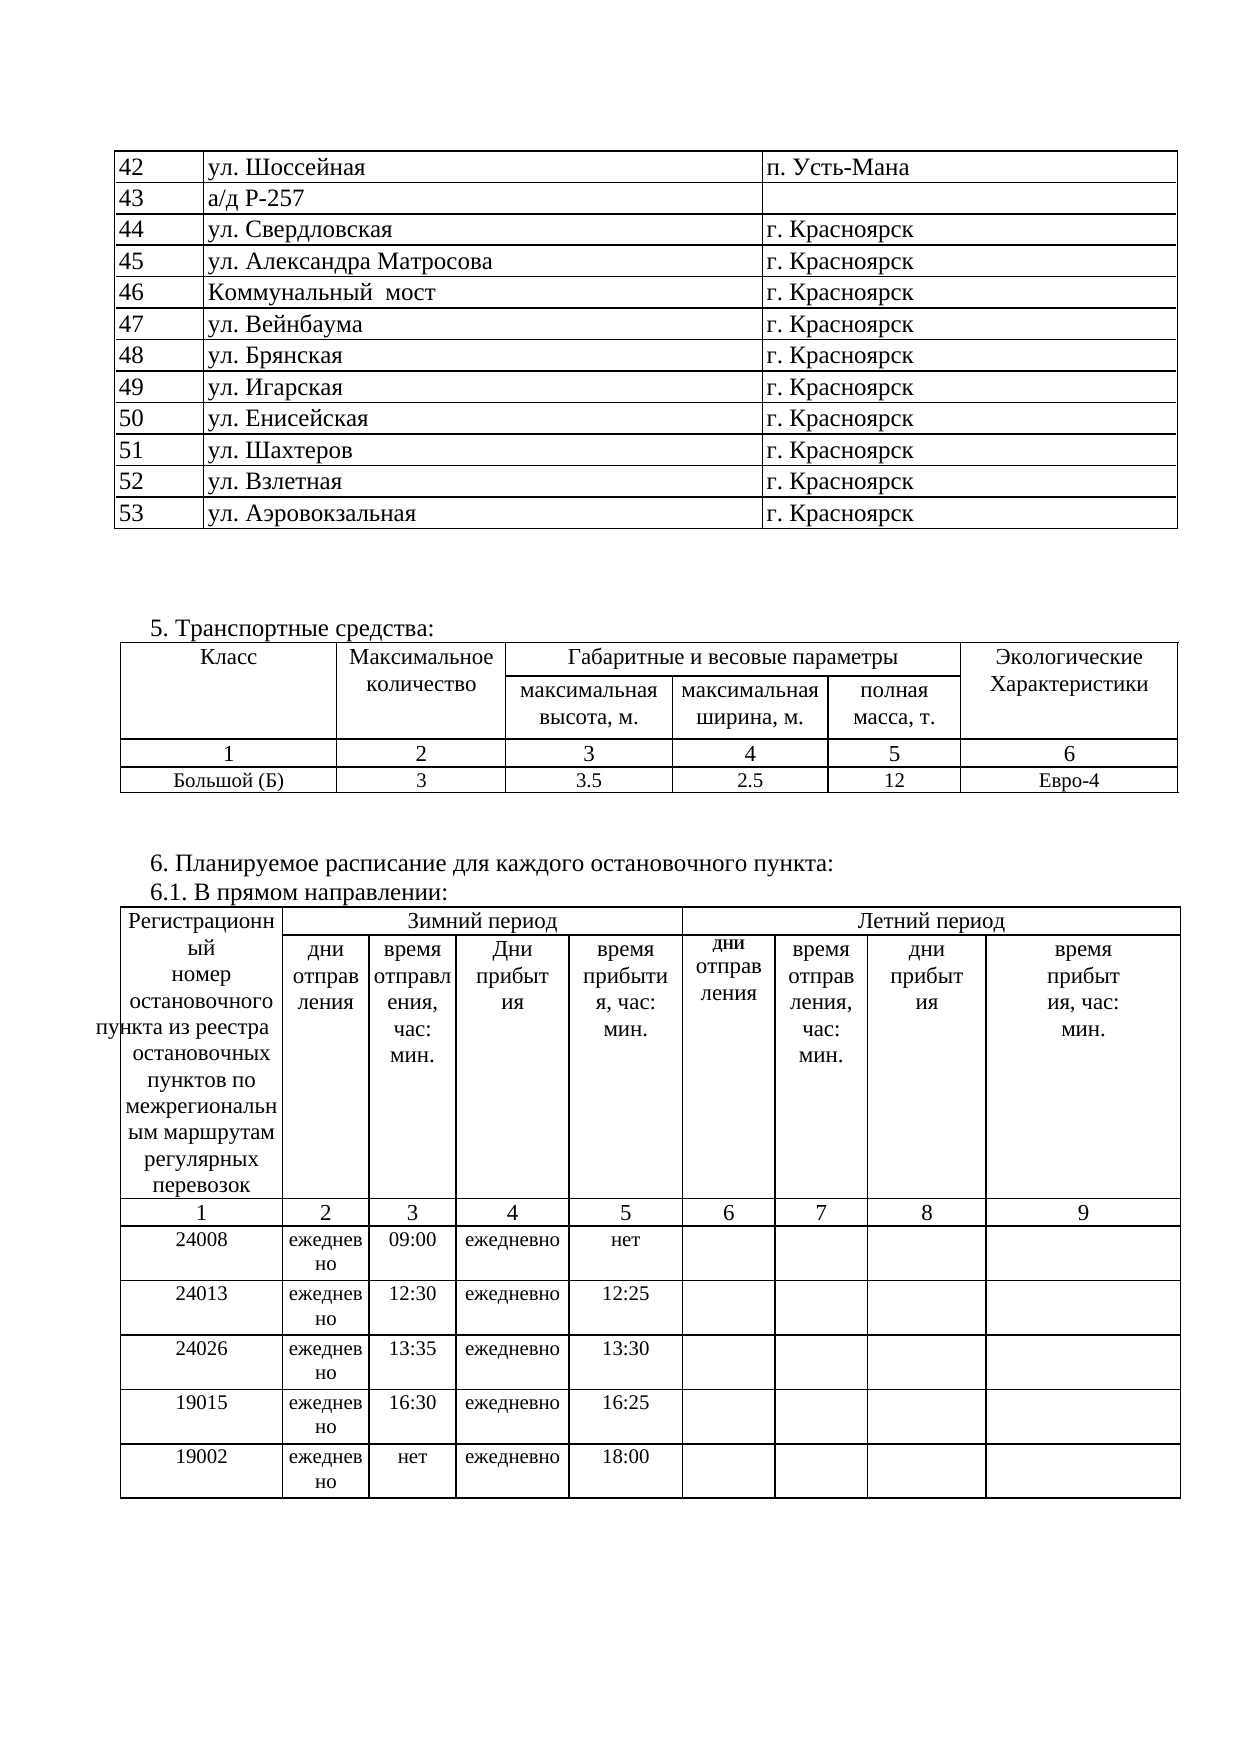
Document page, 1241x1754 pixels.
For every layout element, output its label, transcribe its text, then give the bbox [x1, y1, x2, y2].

table_cell ул. Шоссейная [204, 152, 762, 181]
table_cell 4 [673, 740, 827, 766]
table_cell 9 [987, 1199, 1180, 1225]
table_cell г. Красноярск [763, 496, 1177, 527]
table_cell 6 [961, 740, 1177, 766]
table_cell ежедневно [283, 1281, 368, 1334]
table_cell [987, 1445, 1180, 1497]
table_cell ул. Аэровокзальная [204, 498, 762, 527]
table_cell 12:30 [370, 1281, 455, 1334]
table_cell 3.5 [506, 768, 672, 792]
table_cell 48 [115, 340, 203, 370]
table_cell ул. Брянская [204, 340, 762, 370]
table_cell [868, 1281, 985, 1334]
table_cell время прибыти я, час: мин. [570, 936, 682, 1197]
table_cell 3 [370, 1199, 455, 1225]
table_cell максимальная ширина, м. [673, 677, 827, 738]
table_cell [776, 1390, 867, 1443]
table_cell 49 [115, 371, 203, 402]
table_cell максимальная высота, м. [506, 677, 672, 738]
table_cell полная масса, т. [829, 677, 960, 738]
table_cell ежедневно [283, 1390, 368, 1443]
table_cell 19015 [121, 1390, 282, 1443]
table_cell г. Красноярск [763, 465, 1177, 496]
table_cell Коммунальный мост [204, 277, 762, 307]
table_cell время прибыт ия, час: мин. [987, 936, 1180, 1197]
table_cell г. Красноярск [763, 213, 1177, 244]
table_cell 12 [829, 768, 960, 792]
table_cell [683, 1390, 774, 1443]
table_cell [776, 1445, 867, 1497]
table_cell ул. Взлетная [204, 466, 762, 496]
table_cell [776, 1336, 867, 1388]
table_cell [683, 1281, 774, 1334]
table_cell ежедневно [457, 1336, 568, 1388]
table_cell 6 [683, 1199, 774, 1225]
table_cell дни прибыт ия [868, 936, 985, 1197]
table_header Габаритные и весовые параметры [506, 643, 960, 675]
table_cell 44 [115, 214, 203, 244]
table_cell [776, 1227, 867, 1280]
table_header Экологические Характеристики [961, 643, 1177, 738]
table_header Максимальное количество [337, 643, 505, 738]
table_cell ежедневно [283, 1445, 368, 1497]
table_cell 46 [115, 277, 203, 307]
table_cell г. Красноярск [763, 402, 1177, 433]
table_cell 53 [115, 497, 203, 527]
text 6. Планируемое расписание для каждого остановочного пункта: [150, 848, 1090, 877]
table_cell г. Красноярск [763, 370, 1177, 402]
table_cell [987, 1281, 1180, 1334]
table_cell ежедневно [457, 1445, 568, 1497]
table_cell время отправ ления, час: мин. [776, 936, 867, 1197]
table_cell 13:35 [370, 1336, 455, 1388]
table_cell 51 [115, 434, 203, 464]
text 6.1. В прямом направлении: [150, 877, 1090, 906]
table_cell [868, 1227, 985, 1280]
table_cell нет [370, 1445, 455, 1497]
table_cell 3 [506, 740, 672, 766]
table_cell ежедневно [457, 1227, 568, 1280]
table_cell [776, 1281, 867, 1334]
table_header Летний период [683, 908, 1180, 934]
table_cell 42 [115, 152, 203, 181]
table_cell 24026 [121, 1336, 282, 1388]
table_cell 2 [283, 1199, 368, 1225]
table_cell 1 [121, 1199, 282, 1225]
table_cell Большой (Б) [121, 768, 336, 792]
table_cell 19002 [121, 1445, 282, 1497]
table_cell 45 [115, 245, 203, 276]
table_cell 16:30 [370, 1390, 455, 1443]
table_cell 09:00 [370, 1227, 455, 1280]
table_cell ул. Александра Матросова [204, 246, 762, 276]
table_cell время отправл ения, час: мин. [370, 936, 455, 1197]
table_cell 5 [829, 740, 960, 766]
table_cell нет [570, 1227, 682, 1280]
table_cell ежедневно [283, 1336, 368, 1388]
table_cell 24008 [121, 1227, 282, 1280]
table_cell п. Усть-Мана [763, 152, 1177, 181]
table_cell г. Красноярск [763, 433, 1177, 464]
table_cell 16:25 [570, 1390, 682, 1443]
table_cell 5 [570, 1199, 682, 1225]
table_cell 3 [337, 768, 505, 792]
table_cell [868, 1336, 985, 1388]
table_cell 24013 [121, 1281, 282, 1334]
table_cell г. Красноярск [763, 339, 1177, 370]
table_cell 12:25 [570, 1281, 682, 1334]
table_cell 7 [776, 1199, 867, 1225]
table_cell 18:00 [570, 1445, 682, 1497]
table_cell Дни прибыт ия [457, 936, 568, 1197]
table_cell 13:30 [570, 1336, 682, 1388]
table_cell а/д Р-257 [204, 183, 762, 213]
table_cell 50 [115, 403, 203, 433]
table_cell ежедневно [283, 1227, 368, 1280]
table_cell г. Красноярск [763, 244, 1177, 276]
table_cell 2 [337, 740, 505, 766]
table_cell г. Красноярск [763, 307, 1177, 339]
table_cell 4 [457, 1199, 568, 1225]
table_cell 8 [868, 1199, 985, 1225]
table_cell [763, 181, 1177, 213]
table_cell 1 [121, 740, 336, 766]
table_cell ДНИ отправ ления [683, 936, 774, 1197]
table_cell 43 [115, 183, 203, 213]
table_cell 47 [115, 308, 203, 339]
table_cell [868, 1390, 985, 1443]
table_cell ул. Вейнбаума [204, 309, 762, 339]
table_cell [868, 1445, 985, 1497]
table_cell ул. Шахтеров [204, 435, 762, 464]
table_cell [987, 1336, 1180, 1388]
table_header Класс [121, 643, 336, 738]
table_header Зимний период [283, 908, 682, 934]
table_cell [683, 1227, 774, 1280]
table_cell 52 [115, 466, 203, 496]
table_cell ежедневно [457, 1390, 568, 1443]
table_header Регистрационный номер остановочного пункта из реестра остановочных пунктов по межрегиональным маршрутам регулярных перевозок [121, 908, 282, 1197]
table_cell [987, 1227, 1180, 1280]
table_cell [683, 1445, 774, 1497]
table_cell Евро-4 [961, 768, 1177, 792]
table_cell г. Красноярск [763, 276, 1177, 307]
table_cell [987, 1390, 1180, 1443]
table_cell ежедневно [457, 1281, 568, 1334]
table_cell ул. Свердловская [204, 215, 762, 244]
table_cell ул. Игарская [204, 372, 762, 402]
table_cell [683, 1336, 774, 1388]
table_cell ул. Енисейская [204, 403, 762, 433]
text 5. Транспортные средства: [150, 613, 1090, 642]
table_cell дни отправ ления [283, 936, 368, 1197]
table_cell 2.5 [673, 768, 827, 792]
